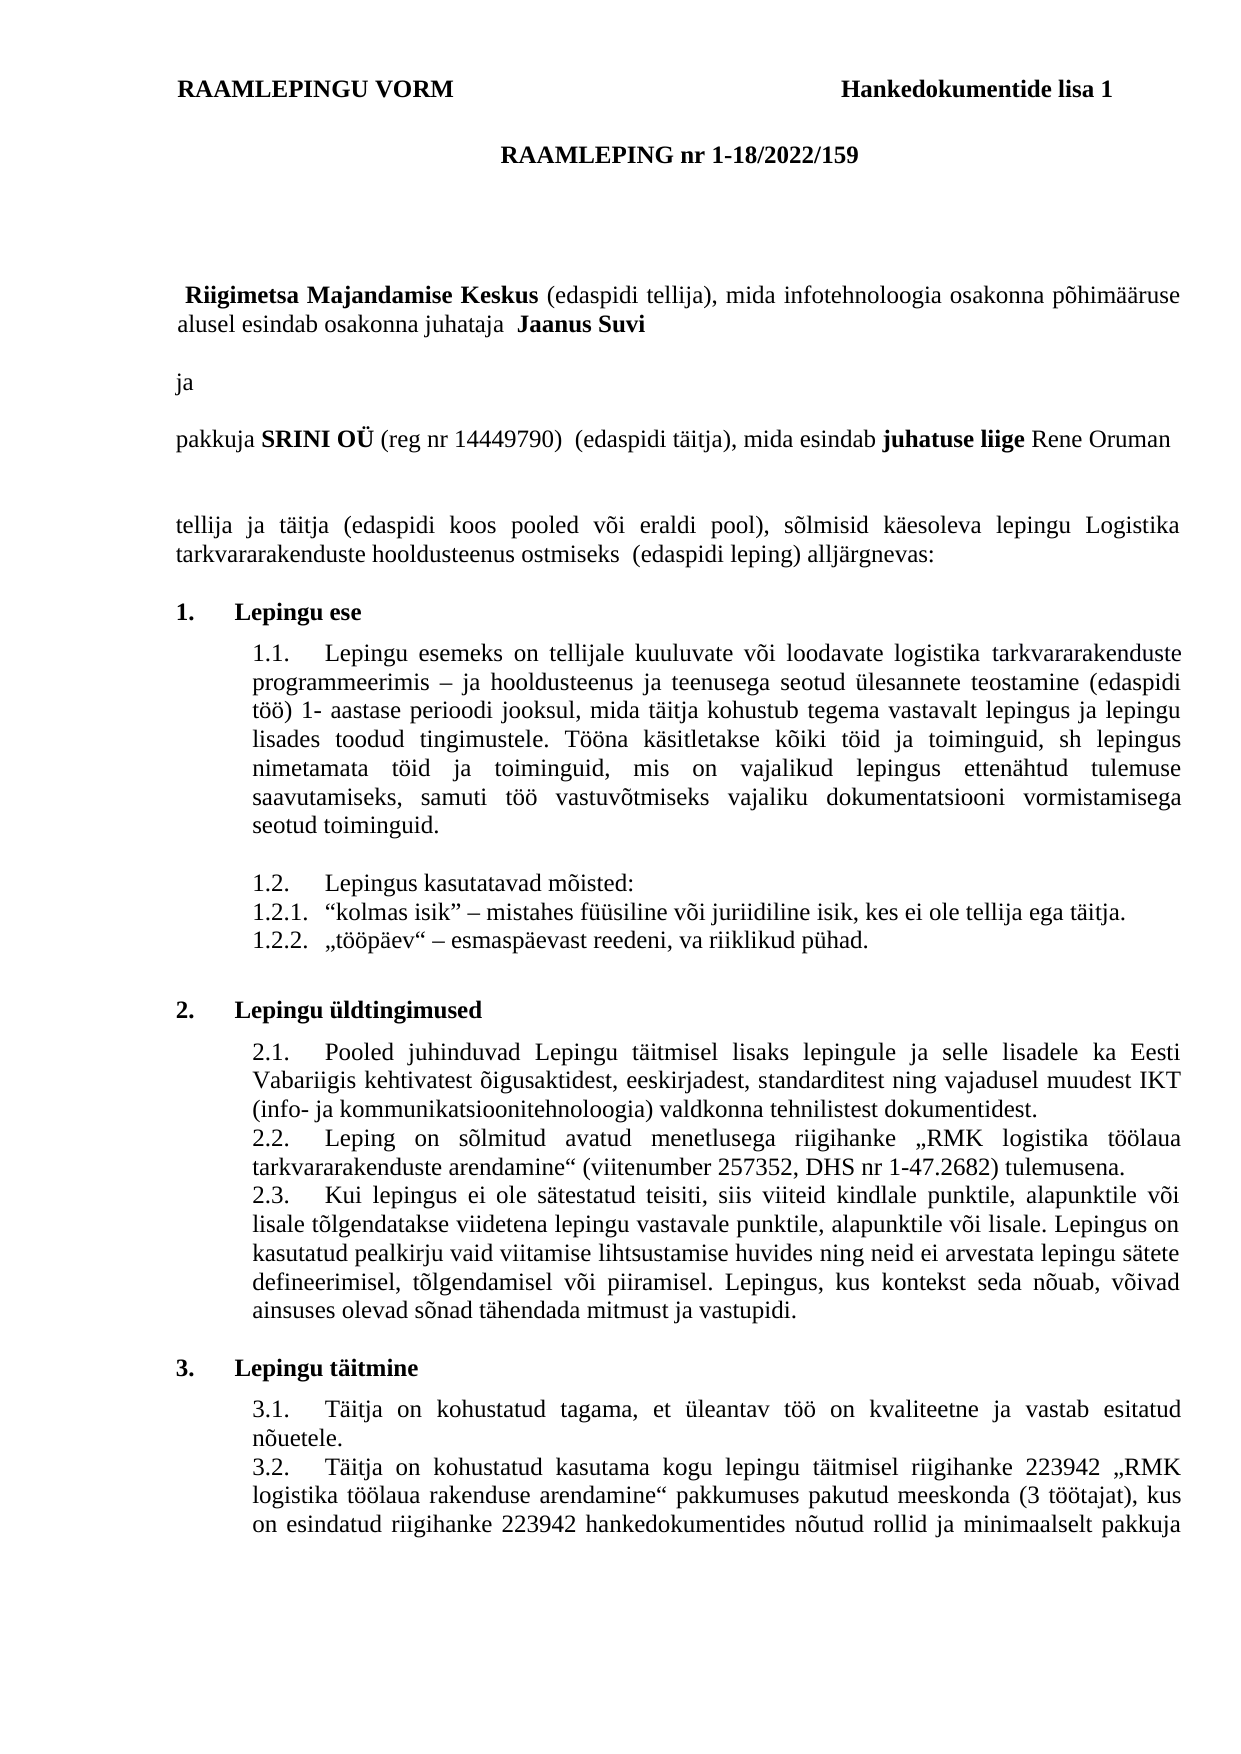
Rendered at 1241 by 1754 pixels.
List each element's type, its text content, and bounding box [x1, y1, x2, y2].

text tellija ja täitja (edaspidi koos pooled või eraldi pool), sõlmisid käesoleva lepingu Logistika tarkvararakenduste hooldusteenus ostmiseks (edaspidi leping) alljärgnevas: [176, 511, 1181, 568]
subtitle Lepingu ese [176, 597, 1181, 626]
list Lepingus kasutatavad mõisted: [252, 868, 1182, 897]
subtitle Lepingu üldtingimused [176, 996, 1181, 1024]
list Leping on sõlmitud avatud menetlusega riigihanke „RMK logistika töölaua tarkvararakenduste arendamine“ (viitenumber 257352, DHS nr 1-47.2682) tulemusena. [252, 1123, 1182, 1181]
text pakkuja SRINI OÜ (reg nr 14449790) (edaspidi täitja), mida esindab juhatuse liige Rene Oruman [176, 424, 1181, 453]
list Kui lepingus ei ole sätestatud teisiti, siis viiteid kindlale punktile, alapunktile või lisale tõlgendatakse viidetena lepingu vastavale punktile, alapunktile või lisale. Lepingus on kasutatud pealkirju vaid viitamise lihtsustamise huvides ning neid ei arvestata lepingu sätete defineerimisel, tõlgendamisel või piiramisel. Lepingus, kus kontekst seda nõuab, võivad ainsuses olevad sõnad tähendada mitmust ja vastupidi. [252, 1181, 1181, 1324]
text RAAMLEPING nr 1-18/2022/159 [177, 140, 1182, 169]
list Täitja on kohustatud tagama, et üleantav töö on kvaliteetne ja vastab esitatud nõuetele. [252, 1394, 1182, 1452]
list “kolmas isik” – mistahes füüsiline või juriidiline isik, kes ei ole tellija ega täitja. [252, 897, 1182, 926]
list „tööpäev“ – esmaspäevast reedeni, va riiklikud pühad. [252, 926, 1182, 954]
text ja [176, 367, 1181, 396]
subtitle Lepingu täitmine [176, 1353, 1181, 1382]
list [252, 1452, 1182, 1538]
text Riigimetsa Majandamise Keskus (edaspidi tellija), mida infotehnoloogia osakonna põhimääruse alusel esindab osakonna juhataja Jaanus Suvi [177, 281, 1181, 338]
list Lepingu esemeks on tellijale kuuluvate või loodavate logistika tarkvararakenduste programmeerimis – ja hooldusteenus ja teenusega seotud ülesannete teostamine (edaspidi töö) 1- aastase perioodi jooksul, mida täitja kohustub tegema vastavalt lepingus ja lepingu lisades toodud tingimustele. Tööna käsitletakse kõiki töid ja toiminguid, sh lepingus nimetamata töid ja toiminguid, mis on vajalikud lepingus ettenähtud tulemuse saavutamiseks, samuti töö vastuvõtmiseks vajaliku dokumentatsiooni vormistamisega seotud toiminguid. [252, 638, 1182, 839]
list Pooled juhinduvad Lepingu täitmisel lisaks lepingule ja selle lisadele ka Eesti Vabariigis kehtivatest õigusaktidest, eeskirjadest, standarditest ning vajadusel muudest IKT (info- ja kommunikatsioonitehnoloogia) valdkonna tehnilistest dokumentidest. [252, 1037, 1182, 1123]
